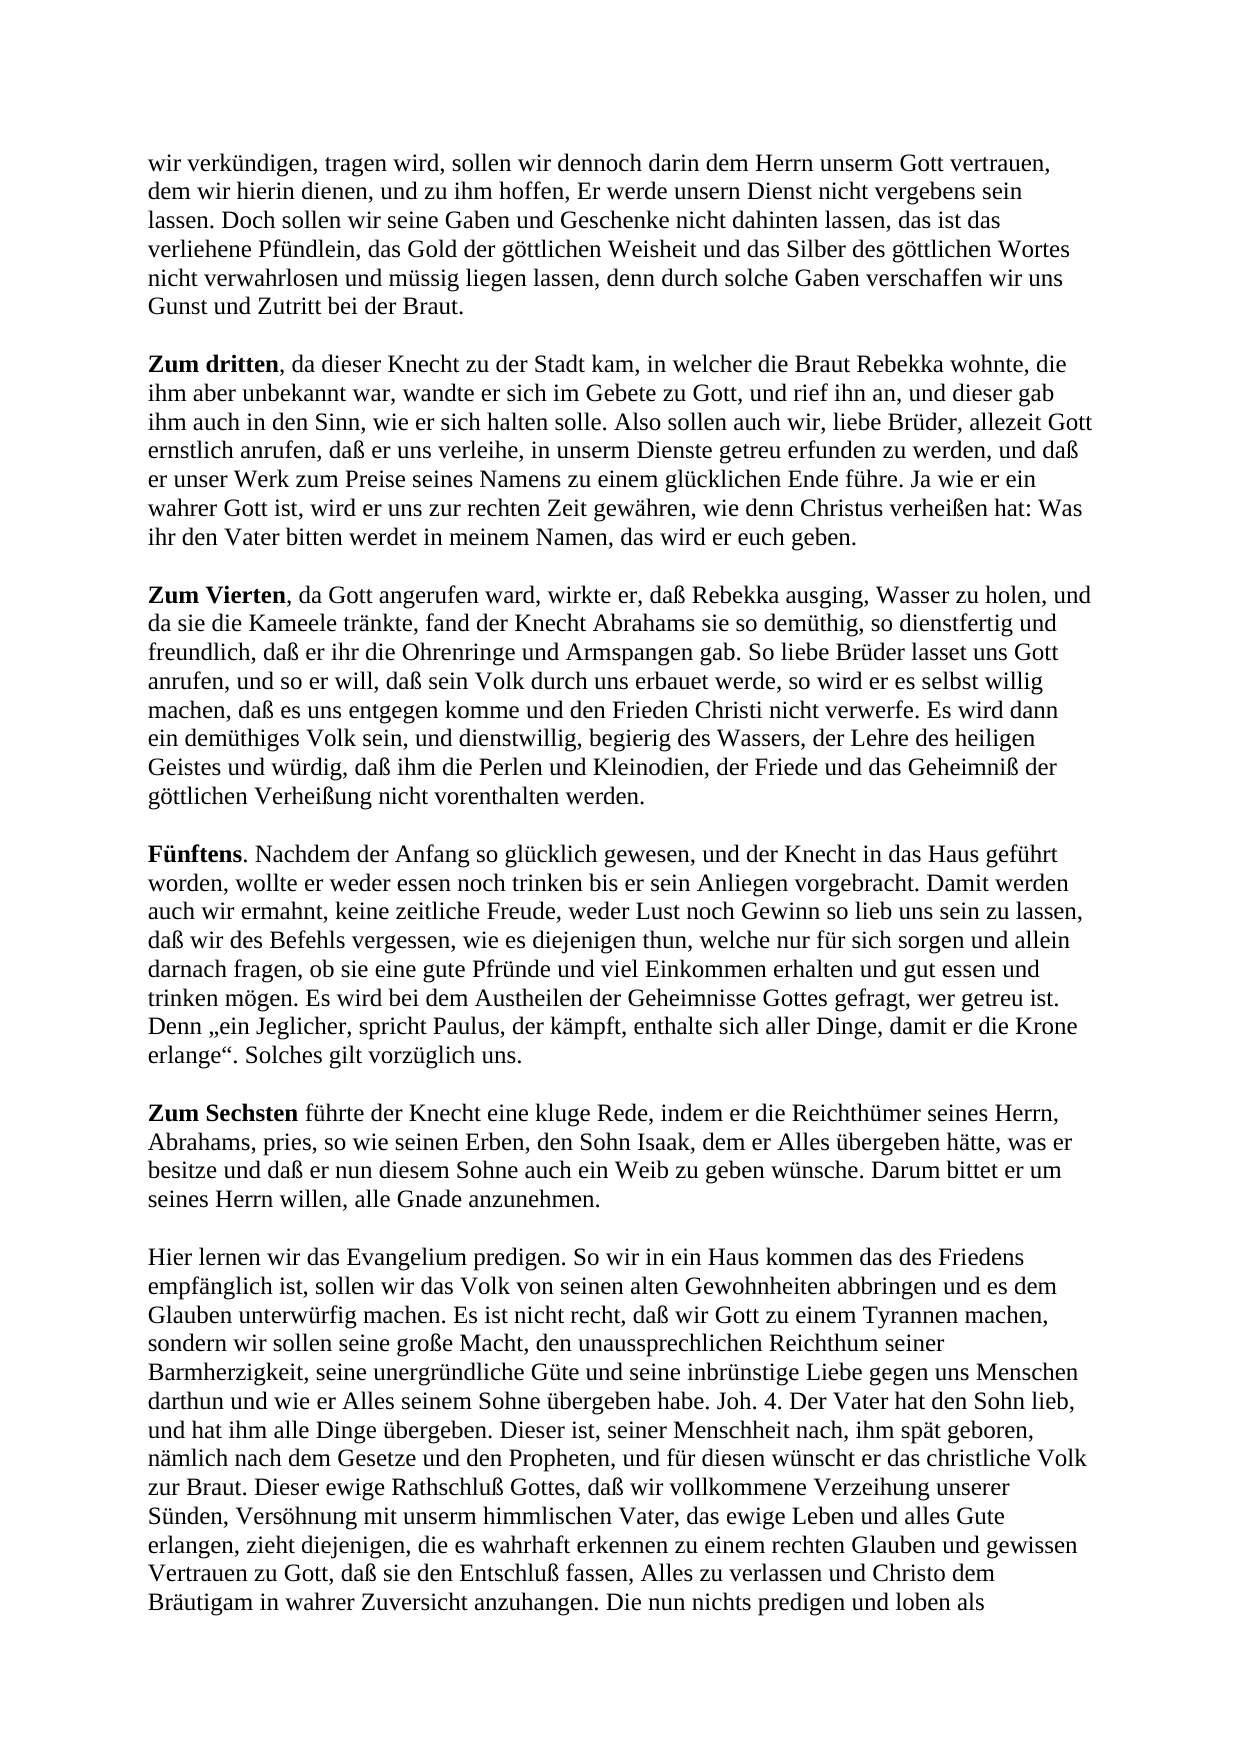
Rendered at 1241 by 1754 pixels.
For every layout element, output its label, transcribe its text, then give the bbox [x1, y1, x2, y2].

text Fünftens. Nachdem der Anfang so glücklich gewesen, und der Knecht in das Haus geführt worden, wollte er weder essen noch trinken bis er sein Anliegen vorgebracht. Damit werden auch wir ermahnt, keine zeitliche Freude, weder Lust noch Gewinn so lieb uns sein zu lassen, daß wir des Befehls vergessen, wie es diejenigen thun, welche nur für sich sorgen und allein darnach fragen, ob sie eine gute Pfründe und viel Einkommen erhalten und gut essen und trinken mögen. Es wird bei dem Austheilen der Geheimnisse Gottes gefragt, wer getreu ist. Denn „ein Jeglicher, spricht Paulus, der kämpft, enthalte sich aller Dinge, damit er die Krone erlange“. Solches gilt vorzüglich uns. [148, 954, 1093, 1184]
text Zum dritten, da dieser Knecht zu der Stadt kam, in welcher die Braut Rebekka wohnte, die ihm aber unbekannt war, wandte er sich im Gebete zu Gott, und rief ihn an, und dieser gab ihm auch in den Sinn, wie er sich halten solle. Also sollen auch wir, liebe Brüder, allezeit Gott ernstlich anrufen, daß er uns verleihe, in unserm Dienste getreu erfunden zu werden, und daß er unser Werk zum Preise seines Namens zu einem glücklichen Ende führe. Ja wie er ein wahrer Gott ist, wird er uns zur rechten Zeit gewähren, wie denn Christus verheißen hat: Was ihr den Vater bitten werdet in meinem Namen, das wird er euch geben. [148, 464, 1093, 666]
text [148, 1357, 1093, 1616]
text Zum Andern nahm dieser Knecht Abrahams, wie wohl ihm keine Braut mit Namen bezeichnet war, die Geschenke seines Herrn für dieselbe an und machte sich in gutem Vertrauen zu Gott gehorsam auf den Weg, dem Befehle sein Herrn nachzukommen. Solches gebühret auch uns zu thun, und wenn wir schon nicht wissen, welche Frucht unser Wort, das wir verkündigen, tragen wird, sollen wir dennoch darin dem Herrn unserm Gott vertrauen, dem wir hierin dienen, und zu ihm hoffen, Er werde unsern Dienst nicht vergebens sein lassen. Doch sollen wir seine Gaben und Geschenke nicht dahinten lassen, das ist das verliehene Pfündlein, das Gold der göttlichen Weisheit und das Silber des göttlichen Wortes nicht verwahrlosen und müssig liegen lassen, denn durch solche Gaben verschaffen wir uns Gunst und Zutritt bei der Braut. [148, 148, 1093, 435]
text Zum Sechsten führte der Knecht eine kluge Rede, indem er die Reichthümer seines Herrn, Abrahams, pries, so wie seinen Erben, den Sohn Isaak, dem er Alles übergeben hätte, was er besitze und daß er nun diesem Sohne auch ein Weib zu geben wünsche. Darum bittet er um seines Herrn willen, alle Gnade anzunehmen. [148, 1213, 1093, 1328]
text Zum Vierten, da Gott angerufen ward, wirkte er, daß Rebekka ausging, Wasser zu holen, und da sie die Kameele tränkte, fand der Knecht Abrahams sie so demüthig, so dienstfertig und freundlich, daß er ihr die Ohrenringe und Armspangen gab. So liebe Brüder lasset uns Gott anrufen, und so er will, daß sein Volk durch uns erbauet werde, so wird er es selbst willig machen, daß es uns entgegen komme und den Frieden Christi nicht verwerfe. Es wird dann ein demüthiges Volk sein, und dienstwillig, begierig des Wassers, der Lehre des heiligen Geistes und würdig, daß ihm die Perlen und Kleinodien, der Friede und das Geheimniß der göttlichen Verheißung nicht vorenthalten werden. [148, 695, 1093, 925]
